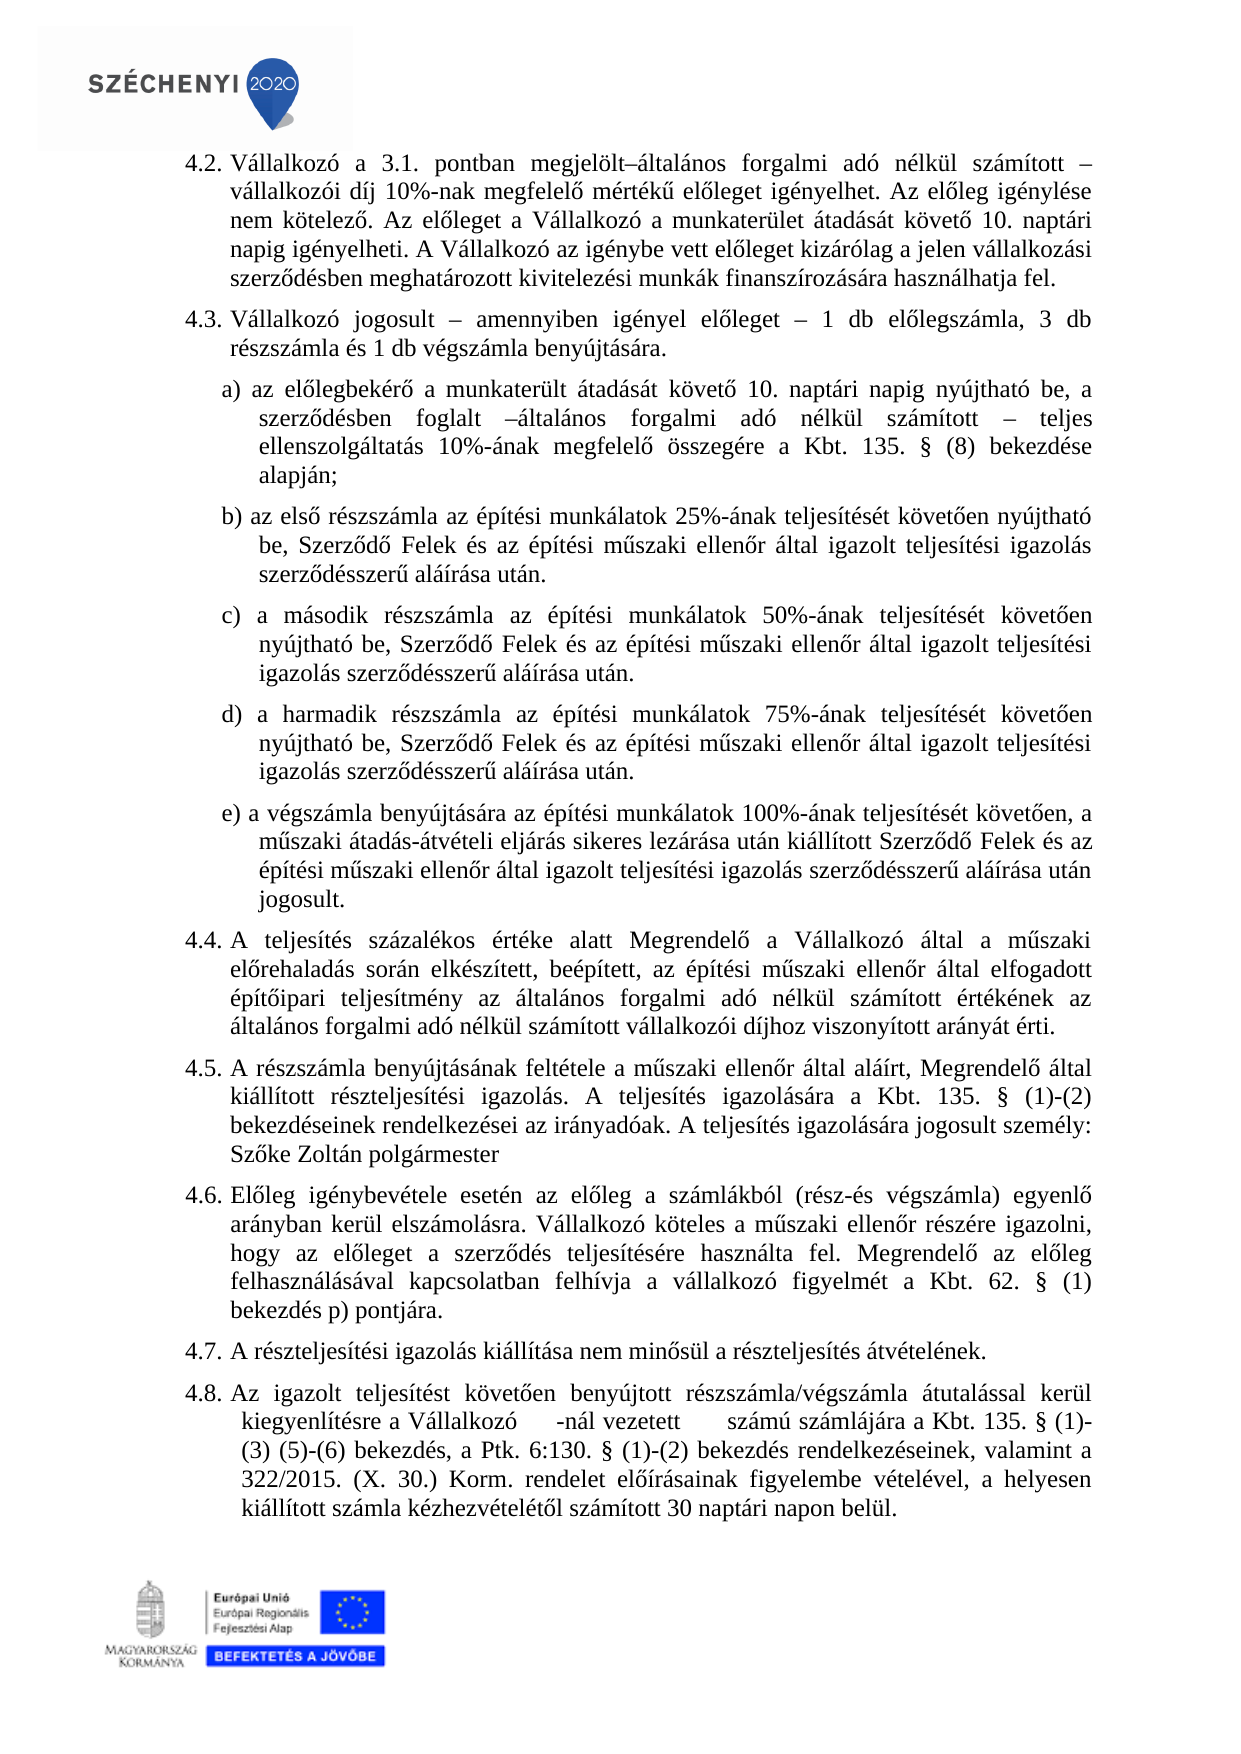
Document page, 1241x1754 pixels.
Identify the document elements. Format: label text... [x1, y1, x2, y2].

text b) az első részszámla az építési munkálatok 25%-ának teljesítését követően nyújtható be, Szerződő Felek és az építési műszaki ellenőr által igazolt teljesítési igazolás szerződésszerű aláírása után. [221, 501, 1093, 588]
text e) a végszámla benyújtására az építési munkálatok 100%-ának teljesítését követően, a műszaki átadás-átvételi eljárás sikeres lezárása után kiállított Szerződő Felek és az építési műszaki ellenőr által igazolt teljesítési igazolás szerződésszerű aláírása után jogosult. [221, 798, 1093, 913]
picture [88, 1563, 427, 1681]
list Vállalkozó a 3.1. pontban megjelölt–általános forgalmi adó nélkül számított – vállalkozói díj 10%-nak megfelelő mértékű előleget igényelhet. Az előleg igénylése nem kötelező. Az előleget a Vállalkozó a munkaterület átadását követő 10. naptári napig igényelheti. A Vállalkozó az igénybe vett előleget kizárólag a jelen vállalkozási szerződésben meghatározott kivitelezési munkák finanszírozására használhatja fel. [185, 148, 1093, 291]
list A részszámla benyújtásának feltétele a műszaki ellenőr által aláírt, Megrendelő által kiállított részteljesítési igazolás. A teljesítés igazolására a Kbt. 135. § (1)-(2) bekezdéseinek rendelkezései az irányadóak. A teljesítés igazolására jogosult személy: Szőke Zoltán polgármester [185, 1053, 1093, 1168]
list Az igazolt teljesítést követően benyújtott részszámla/végszámla átutalással kerül kiegyenlítésre a Vállalkozó -nál vezetett számú számlájára a Kbt. 135. § (1)-(3) (5)-(6) bekezdés, a Ptk. 6:130. § (1)-(2) bekezdés rendelkezéseinek, valamint a 322/2015. (X. 30.) Korm. rendelet előírásainak figyelembe vételével, a helyesen kiállított számla kézhezvételétől számított 30 naptári napon belül. [185, 1378, 1093, 1521]
list Vállalkozó jogosult – amennyiben igényel előleget – 1 db előlegszámla, 3 db részszámla és 1 db végszámla benyújtására. [185, 304, 1093, 361]
list A részteljesítési igazolás kiállítása nem minősül a részteljesítés átvételének. [185, 1336, 1093, 1365]
text c) a második részszámla az építési munkálatok 50%-ának teljesítését követően nyújtható be, Szerződő Felek és az építési műszaki ellenőr által igazolt teljesítési igazolás szerződésszerű aláírása után. [221, 600, 1093, 686]
picture [37, 26, 353, 151]
list Előleg igénybevétele esetén az előleg a számlákból (rész-és végszámla) egyenlő arányban kerül elszámolásra. Vállalkozó köteles a műszaki ellenőr részére igazolni, hogy az előleget a szerződés teljesítésére használta fel. Megrendelő az előleg felhasználásával kapcsolatban felhívja a vállalkozó figyelmét a Kbt. 62. § (1) bekezdés p) pontjára. [185, 1180, 1093, 1324]
text a) az előlegbekérő a munkaterült átadását követő 10. naptári napig nyújtható be, a szerződésben foglalt –általános forgalmi adó nélkül számított – teljes ellenszolgáltatás 10%-ának megfelelő összegére a Kbt. 135. § (8) bekezdése alapján; [221, 374, 1093, 489]
text d) a harmadik részszámla az építési munkálatok 75%-ának teljesítését követően nyújtható be, Szerződő Felek és az építési műszaki ellenőr által igazolt teljesítési igazolás szerződésszerű aláírása után. [221, 699, 1093, 785]
list A teljesítés százalékos értéke alatt Megrendelő a Vállalkozó által a műszaki előrehaladás során elkészített, beépített, az építési műszaki ellenőr által elfogadott építőipari teljesítmény az általános forgalmi adó nélkül számított értékének az általános forgalmi adó nélkül számított vállalkozói díjhoz viszonyított arányát érti. [185, 925, 1093, 1040]
